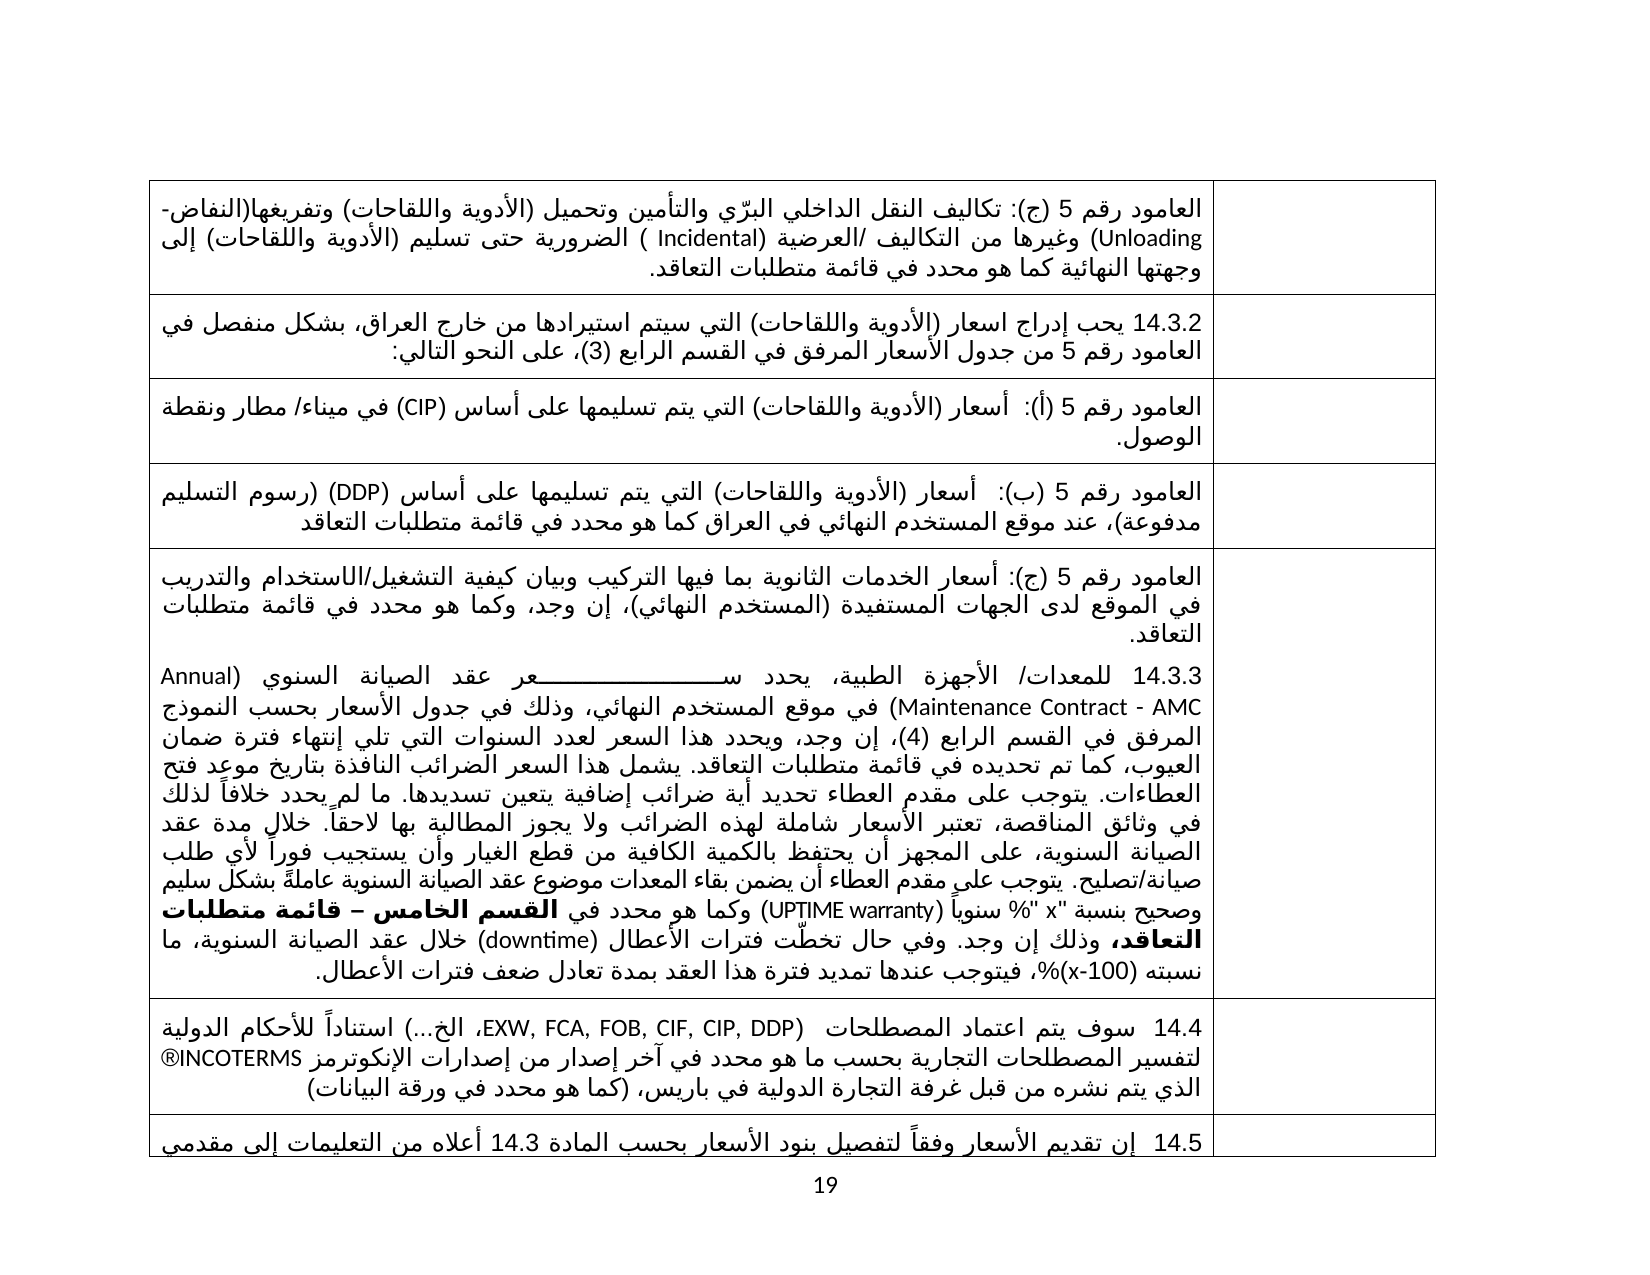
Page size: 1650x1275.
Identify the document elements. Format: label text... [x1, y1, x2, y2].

table_cell [1214, 1115, 1435, 1156]
table_cell [1214, 181, 1435, 294]
table_cell العامود رقم 5 (أ): أسعار (الأدوية واللقاحات) التي يتم تسليمها على أساس (CIP) في ميناء/ مطار ونقطة الوصول. [150, 379, 1213, 463]
table_cell [1214, 379, 1435, 463]
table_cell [150, 1115, 1213, 1156]
table_cell العامود رقم 5 (ب): أسعار (الأدوية واللقاحات) التي يتم تسليمها على أساس (DDP) (رسوم التسليم مدفوعة)، عند موقع المستخدم النهائي في العراق كما هو محدد في قائمة متطلبات التعاقد [150, 464, 1213, 548]
table_cell العامود رقم 5 (ج): أسعار الخدمات الثانوية بما فيها التركيب وبيان كيفية التشغيل/الاستخدام والتدريب في الموقع لدى الجهات المستفيدة (المستخدم النهائي)، إن وجد، وكما هو محدد في قائمة متطلبات التعاقد. 14.3.3 للمعدات/ الأجهزة الطبية، يحدد ســـــــــــــــــــــــــعر عقد الصيانة السنوي (Annual Maintenance Contract - AMC) في موقع المستخدم النهائي، وذلك في جدول الأسعار بحسب النموذج المرفق في القسم الرابع (4)، إن وجد، ويحدد هذا السعر لعدد السنوات التي تلي إنتهاء فترة ضمان العيوب، كما تم تحديده في قائمة متطلبات التعاقد. يشمل هذا السعر الضرائب النافذة بتاريخ موعد فتح العطاءات. يتوجب على مقدم العطاء تحديد أية ضرائب إضافية يتعين تسديدها. ما لم يحدد خلافاً لذلك في وثائق المناقصة، تعتبر الأسعار شاملة لهذه الضرائب ولا يجوز المطالبة بها لاحقاً. خلال مدة عقد الصيانة السنوية، على المجهز أن يحتفظ بالكمية الكافية من قطع الغيار وأن يستجيب فوراً لأي طلب صيانة/تصليح. يتوجب على مقدم العطاء أن يضمن بقاء المعدات موضوع عقد الصيانة السنوية عاملةً بشكل سليم وصحيح بنسبة "x "% سنوياً (UPTIME warranty) وكما هو محدد في القسم الخامس – قائمة متطلبات التعاقد، وذلك إن وجد. وفي حال تخطّت فترات الأعطال (downtime) خلال عقد الصيانة السنوية، ما نسبته (100-x)%، فيتوجب عندها تمديد فترة هذا العقد بمدة تعادل ضعف فترات الأعطال. [150, 549, 1213, 998]
table_cell 14.4 سوف يتم اعتماد المصطلحات (EXW, FCA, FOB, CIF, CIP, DDP، الخ...) استناداً للأحكام الدولية لتفسير المصطلحات التجارية بحسب ما هو محدد في آخر إصدار من إصدارات الإنكوترمز INCOTERMS® الذي يتم نشره من قبل غرفة التجارة الدولية في باريس، (كما هو محدد في ورقة البيانات) [150, 999, 1213, 1114]
table_cell [1214, 999, 1435, 1114]
table_cell [1214, 464, 1435, 548]
table_cell [1214, 295, 1435, 378]
table_cell 14.3.2 يحب إدراج اسعار (الأدوية واللقاحات) التي سيتم استيرادها من خارج العراق، بشكل منفصل في العامود رقم 5 من جدول الأسعار المرفق في القسم الرابع (3)، على النحو التالي: [150, 295, 1213, 378]
table_cell العامود رقم 5 (ج): تكاليف النقل الداخلي البرّي والتأمين وتحميل (الأدوية واللقاحات) وتفريغها(النفاض-Unloading) وغيرها من التكاليف /العرضية (Incidental ) الضرورية حتى تسليم (الأدوية واللقاحات) إلى وجهتها النهائية كما هو محدد في قائمة متطلبات التعاقد. [150, 181, 1213, 294]
table_cell [1214, 549, 1435, 998]
